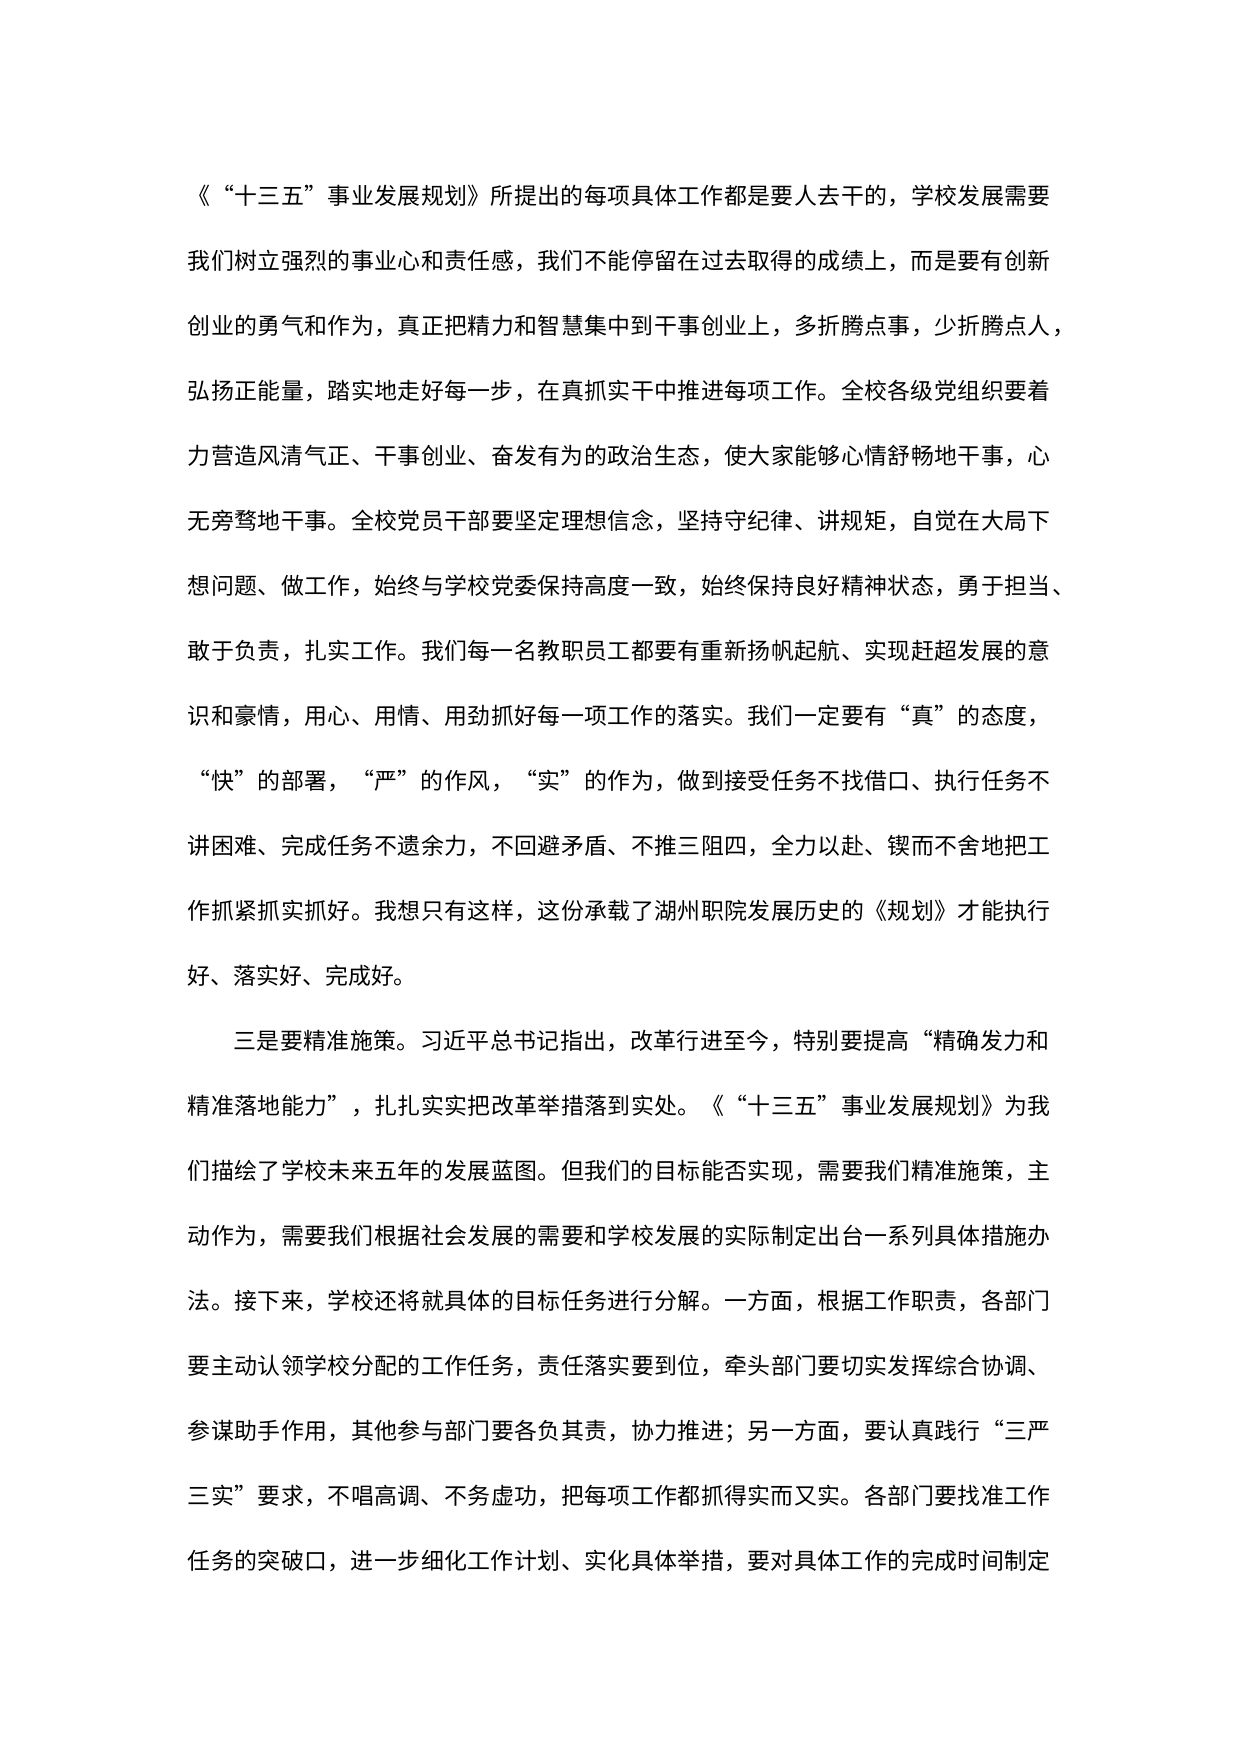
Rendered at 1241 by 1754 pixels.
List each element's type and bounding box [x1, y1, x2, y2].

text [187, 1007, 1053, 1592]
text [187, 162, 1053, 1007]
